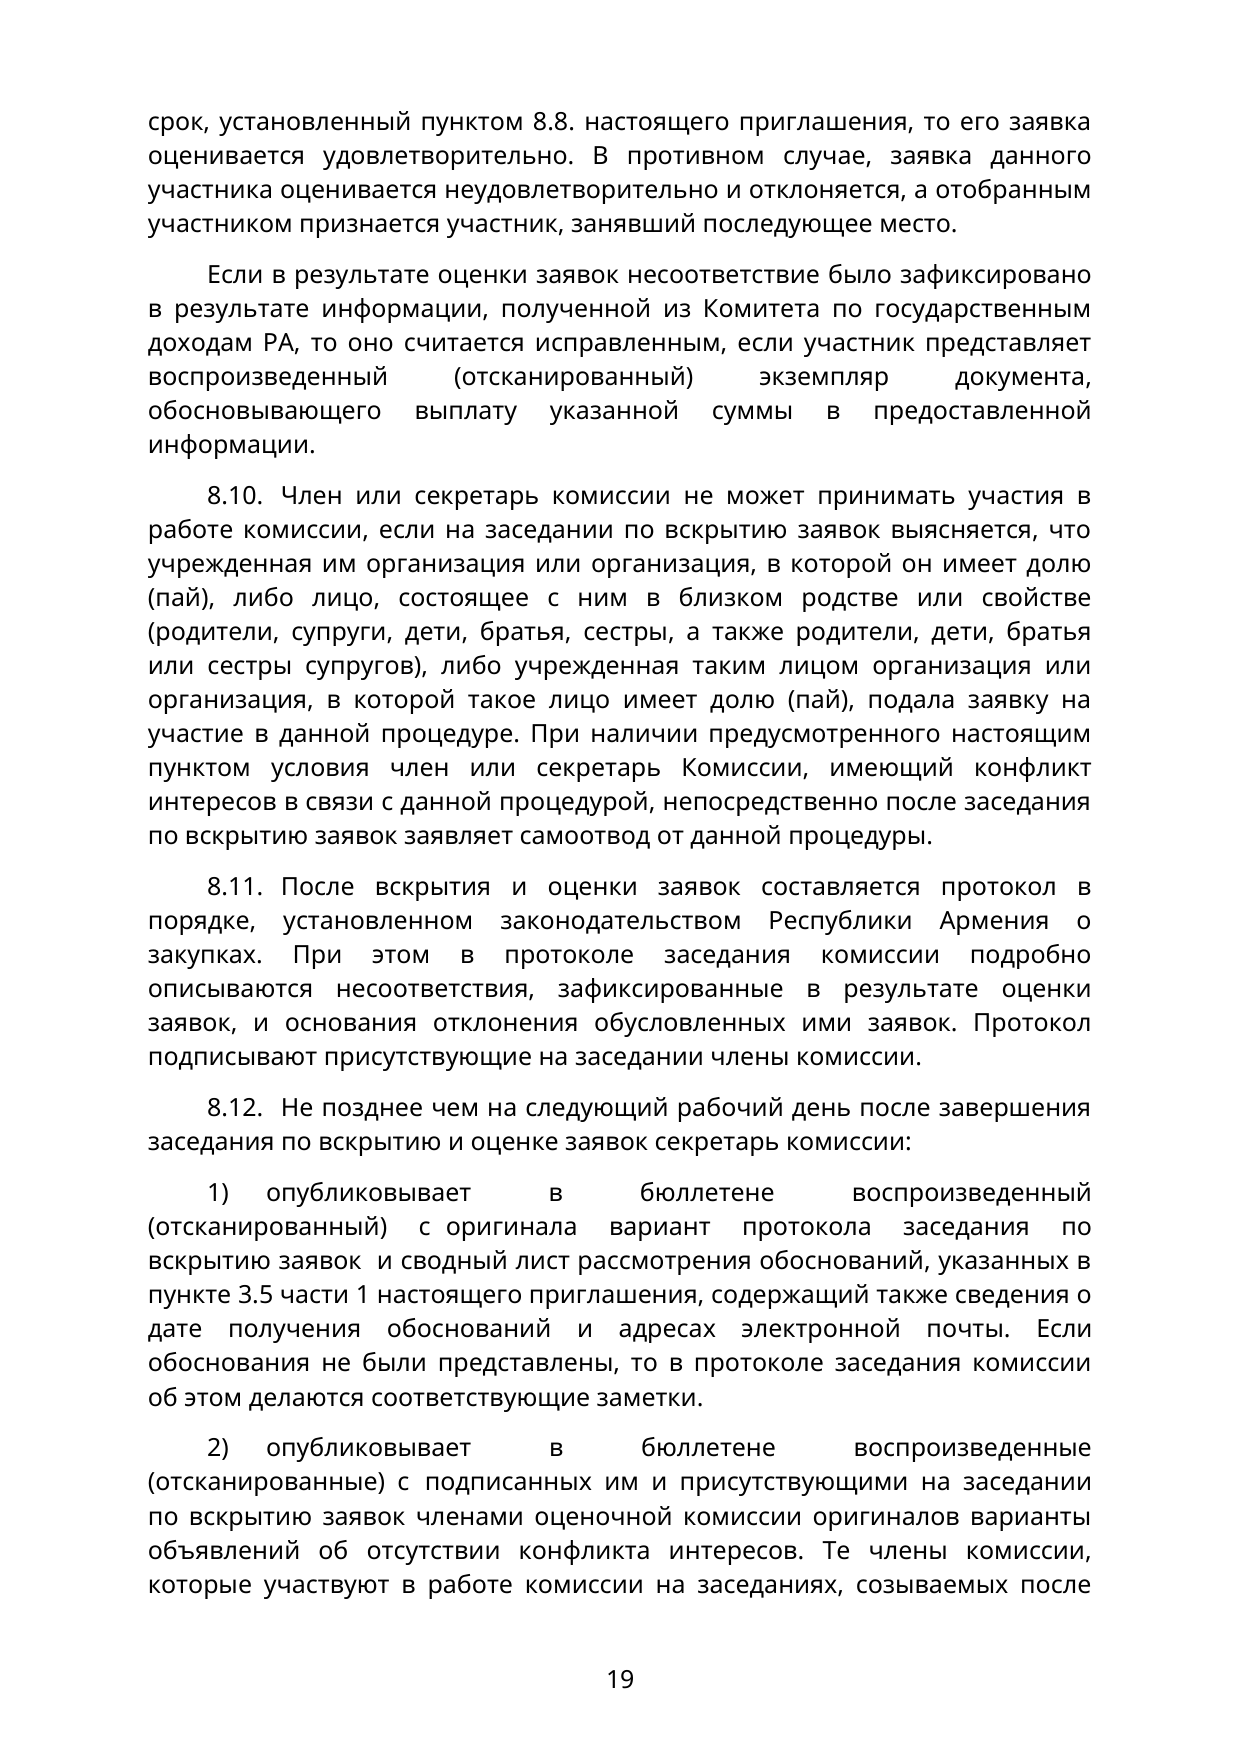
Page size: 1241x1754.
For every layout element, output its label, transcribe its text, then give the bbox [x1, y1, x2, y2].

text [148, 1430, 1092, 1600]
text 8.12. Не позднее чем на следующий рабочий день после завершения заседания по вскрытию и оценке заявок секретарь комиссии: [148, 1090, 1092, 1158]
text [148, 103, 1092, 240]
text Если в результате оценки заявок несоответствие было зафиксировано в результате информации, полученной из Комитета по государственным доходам РА, то оно считается исправленным, если участник представляет воспроизведенный (отсканированный) экземпляр документа, обосновывающего выплату указанной суммы в предоставленной информации. [148, 256, 1092, 461]
text 8.11. После вскрытия и оценки заявок составляется протокол в порядке, установленном законодательством Республики Армения о закупках. При этом в протоколе заседания комиссии подробно описываются несоответствия, зафиксированные в результате оценки заявок, и основания отклонения обусловленных ими заявок. Протокол подписывают присутствующие на заседании члены комиссии. [148, 869, 1092, 1073]
text 8.10. Член или секретарь комиссии не может принимать участия в работе комиссии, если на заседании по вскрытию заявок выясняется, что учрежденная им организация или организация, в которой он имеет долю (пай), либо лицо, состоящее с ним в близком родстве или свойстве (родители, супруги, дети, братья, сестры, а также родители, дети, братья или сестры супругов), либо учрежденная таким лицом организация или организация, в которой такое лицо имеет долю (пай), подала заявку на участие в данной процедуре. При наличии предусмотренного настоящим пунктом условия член или секретарь Комиссии, имеющий конфликт интересов в связи с данной процедурой, непосредственно после заседания по вскрытию заявок заявляет самоотвод от данной процедуры. [148, 477, 1092, 852]
text 1) опубликовывает в бюллетене воспроизведенный (отсканированный) с оригинала вариант протокола заседания по вскрытию заявок и сводный лист рассмотрения обоснований, указанных в пункте 3.5 части 1 настоящего приглашения, содержащий также сведения о дате получения обоснований и адресах электронной почты. Если обоснования не были представлены, то в протоколе заседания комиссии об этом делаются соответствующие заметки. [148, 1174, 1092, 1413]
